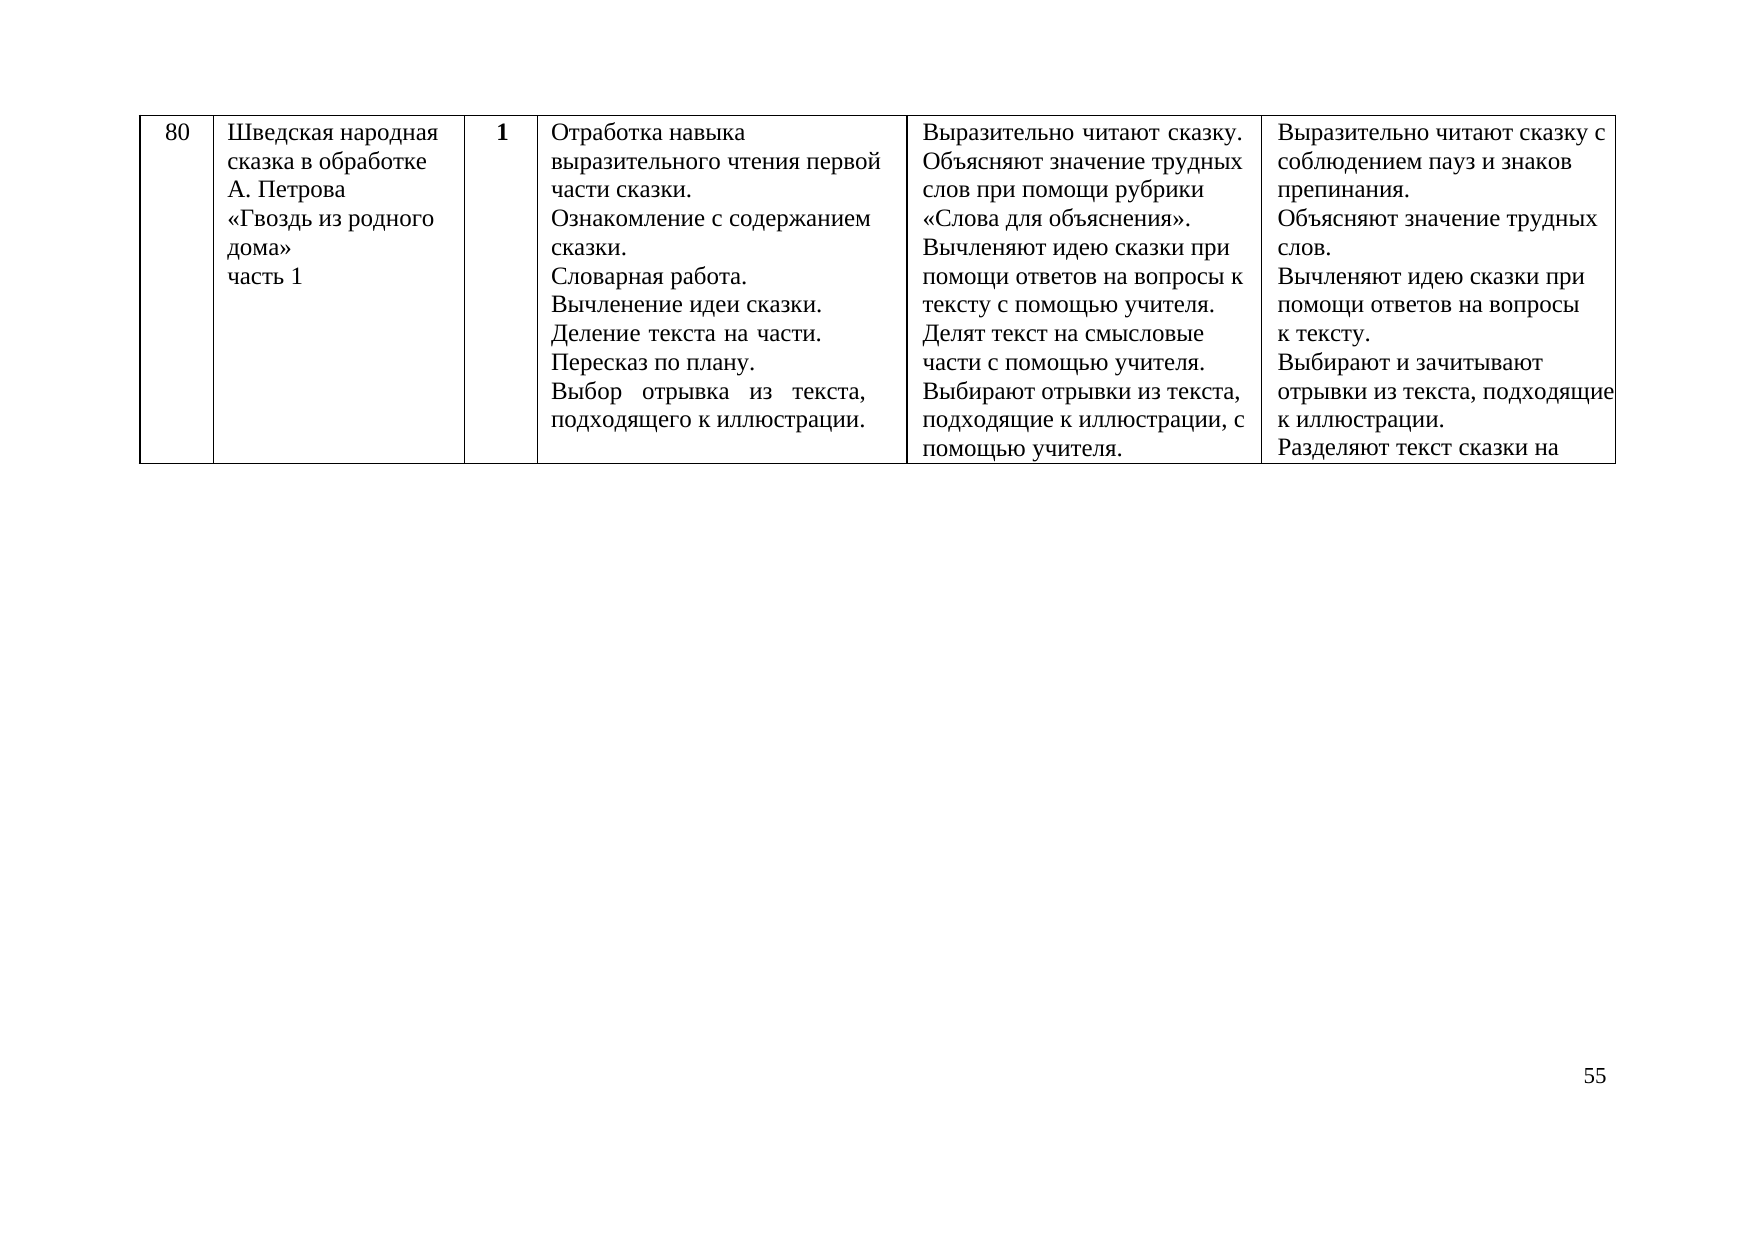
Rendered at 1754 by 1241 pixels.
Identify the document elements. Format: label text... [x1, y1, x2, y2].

table_cell Выразительно читают сказку. Объясняют значение трудных слов при помощи рубрики «Слова для объяснения». Вычленяют идею сказки при помощи ответов на вопросы к тексту с помощью учителя. Делят текст на смысловые части с помощью учителя. Выбирают отрывки из текста, подходящие к иллюстрации, с помощью учителя. [908, 116, 1261, 462]
table_cell Отработка навыка выразительного чтения первой части сказки. Ознакомление с содержанием сказки. Словарная работа. Вычленение идеи сказки. Деление текста на части. Пересказ по плану. Выбор отрывка из текста, подходящего к иллюстрации. [538, 116, 906, 462]
table_cell Выразительно читают сказку с соблюдением пауз и знаков препинания. Объясняют значение трудных слов. Вычленяют идею сказки при помощи ответов на вопросы к тексту. Выбирают и зачитывают отрывки из текста, подходящие к иллюстрации. Разделяют текст сказки на [1262, 116, 1615, 462]
table_cell Шведская народная сказка в обработке А. Петрова «Гвоздь из родного дома» часть 1 [214, 116, 464, 462]
table_cell 80 [141, 116, 213, 462]
table_cell 1 [465, 116, 537, 462]
